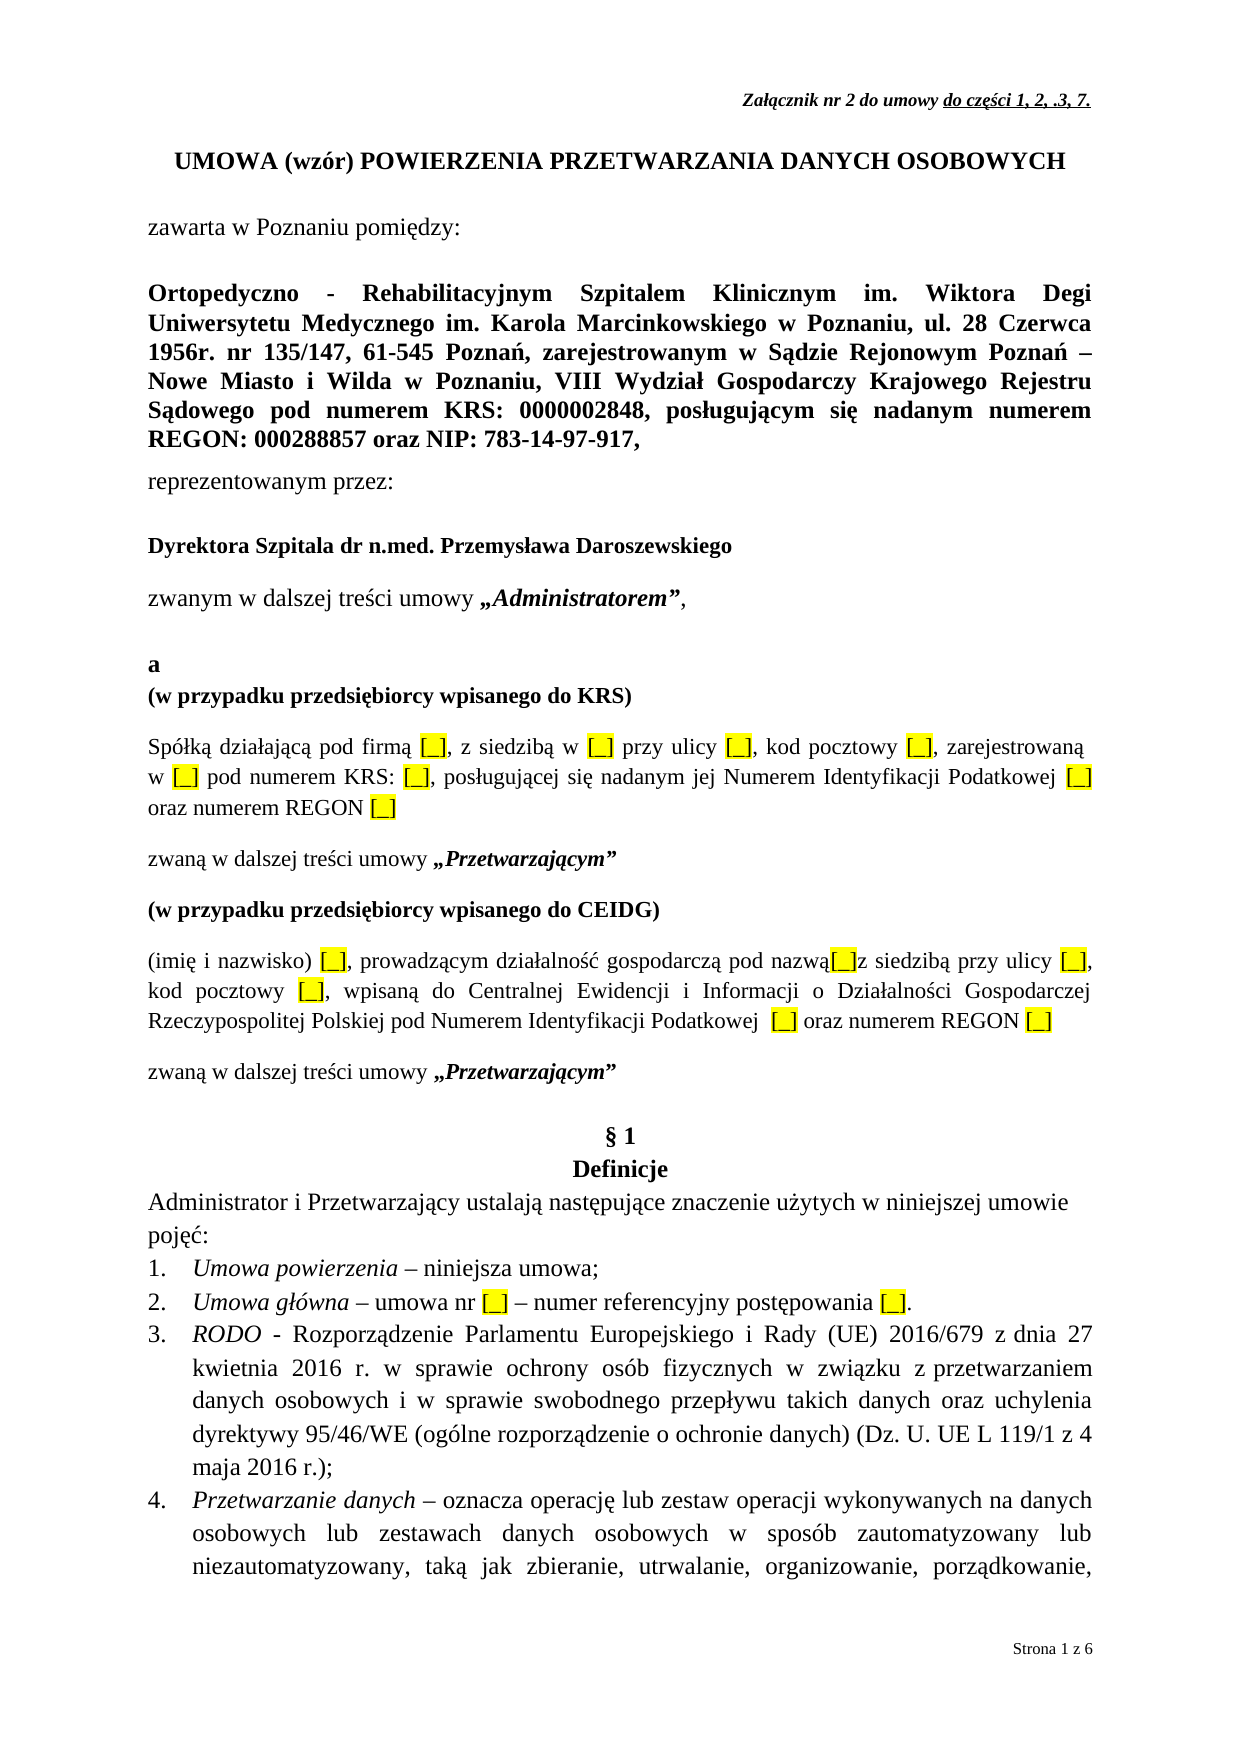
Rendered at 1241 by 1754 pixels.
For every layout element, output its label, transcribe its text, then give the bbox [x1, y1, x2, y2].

text reprezentowanym przez: [148, 466, 1093, 495]
text Definicje [148, 1154, 1093, 1183]
text UMOWA (wzór) POWIERZENIA PRZETWARZANIA DANYCH OSOBOWYCH [148, 146, 1093, 175]
text (w przypadku przedsiębiorcy wpisanego do CEIDG) [148, 896, 1093, 922]
text Administrator i Przetwarzający ustalają następujące znaczenie użytych w niniejszej umowie pojęć: [148, 1187, 1093, 1249]
list Umowa główna – umowa nr [_] – numer referencyjny postępowania [_]. [148, 1287, 1093, 1315]
text a [148, 649, 1093, 678]
text Spółką działającą pod firmą [_], z siedzibą w [_] przy ulicy [_], kod pocztowy [_], zarejestrowaną w [_] pod numerem KRS: [_], posługującej się nadanym jej Numerem Identyfikacji Podatkowej [_] oraz numerem REGON [_] [148, 733, 1093, 820]
text Dyrektora Szpitala dr n.med. Przemysława Daroszewskiego [148, 532, 1093, 558]
text zwaną w dalszej treści umowy „Przetwarzającym” [148, 1058, 1093, 1084]
list Umowa powierzenia – niniejsza umowa; [148, 1253, 1093, 1282]
text (imię i nazwisko) [_], prowadzącym działalność gospodarczą pod nazwą[_]z siedzibą przy ulicy [_], kod pocztowy [_], wpisaną do Centralnej Ewidencji i Informacji o Działalności Gospodarczej Rzeczypospolitej Polskiej pod Numerem Identyfikacji Podatkowej [_] oraz numerem REGON [_] [148, 947, 1093, 1033]
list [148, 1485, 1093, 1579]
text zwaną w dalszej treści umowy „Przetwarzającym” [148, 845, 1093, 871]
text Załącznik nr 2 do umowy do części 1, 2, .3, 7. [148, 89, 1093, 110]
text zawarta w Poznaniu pomiędzy: [148, 212, 1093, 241]
text zwanym w dalszej treści umowy „Administratorem”, [148, 583, 1093, 612]
text (w przypadku przedsiębiorcy wpisanego do KRS) [148, 682, 1093, 708]
text Ortopedyczno - Rehabilitacyjnym Szpitalem Klinicznym im. Wiktora Degi Uniwersytetu Medycznego im. Karola Marcinkowskiego w Poznaniu, ul. 28 Czerwca 1956r. nr 135/147, 61-545 Poznań, zarejestrowanym w Sądzie Rejonowym Poznań – Nowe Miasto i Wilda w Poznaniu, VIII Wydział Gospodarczy Krajowego Rejestru Sądowego pod numerem KRS: 0000002848, posługującym się nadanym numerem REGON: 000288857 oraz NIP: 783-14-97-917, [148, 278, 1093, 453]
text § 1 [148, 1121, 1093, 1150]
list RODO - Rozporządzenie Parlamentu Europejskiego i Rady (UE) 2016/679 z dnia 27 kwietnia 2016 r. w sprawie ochrony osób fizycznych w związku z przetwarzaniem danych osobowych i w sprawie swobodnego przepływu takich danych oraz uchylenia dyrektywy 95/46/WE (ogólne rozporządzenie o ochronie danych) (Dz. U. UE L 119/1 z 4 maja 2016 r.); [148, 1319, 1093, 1480]
